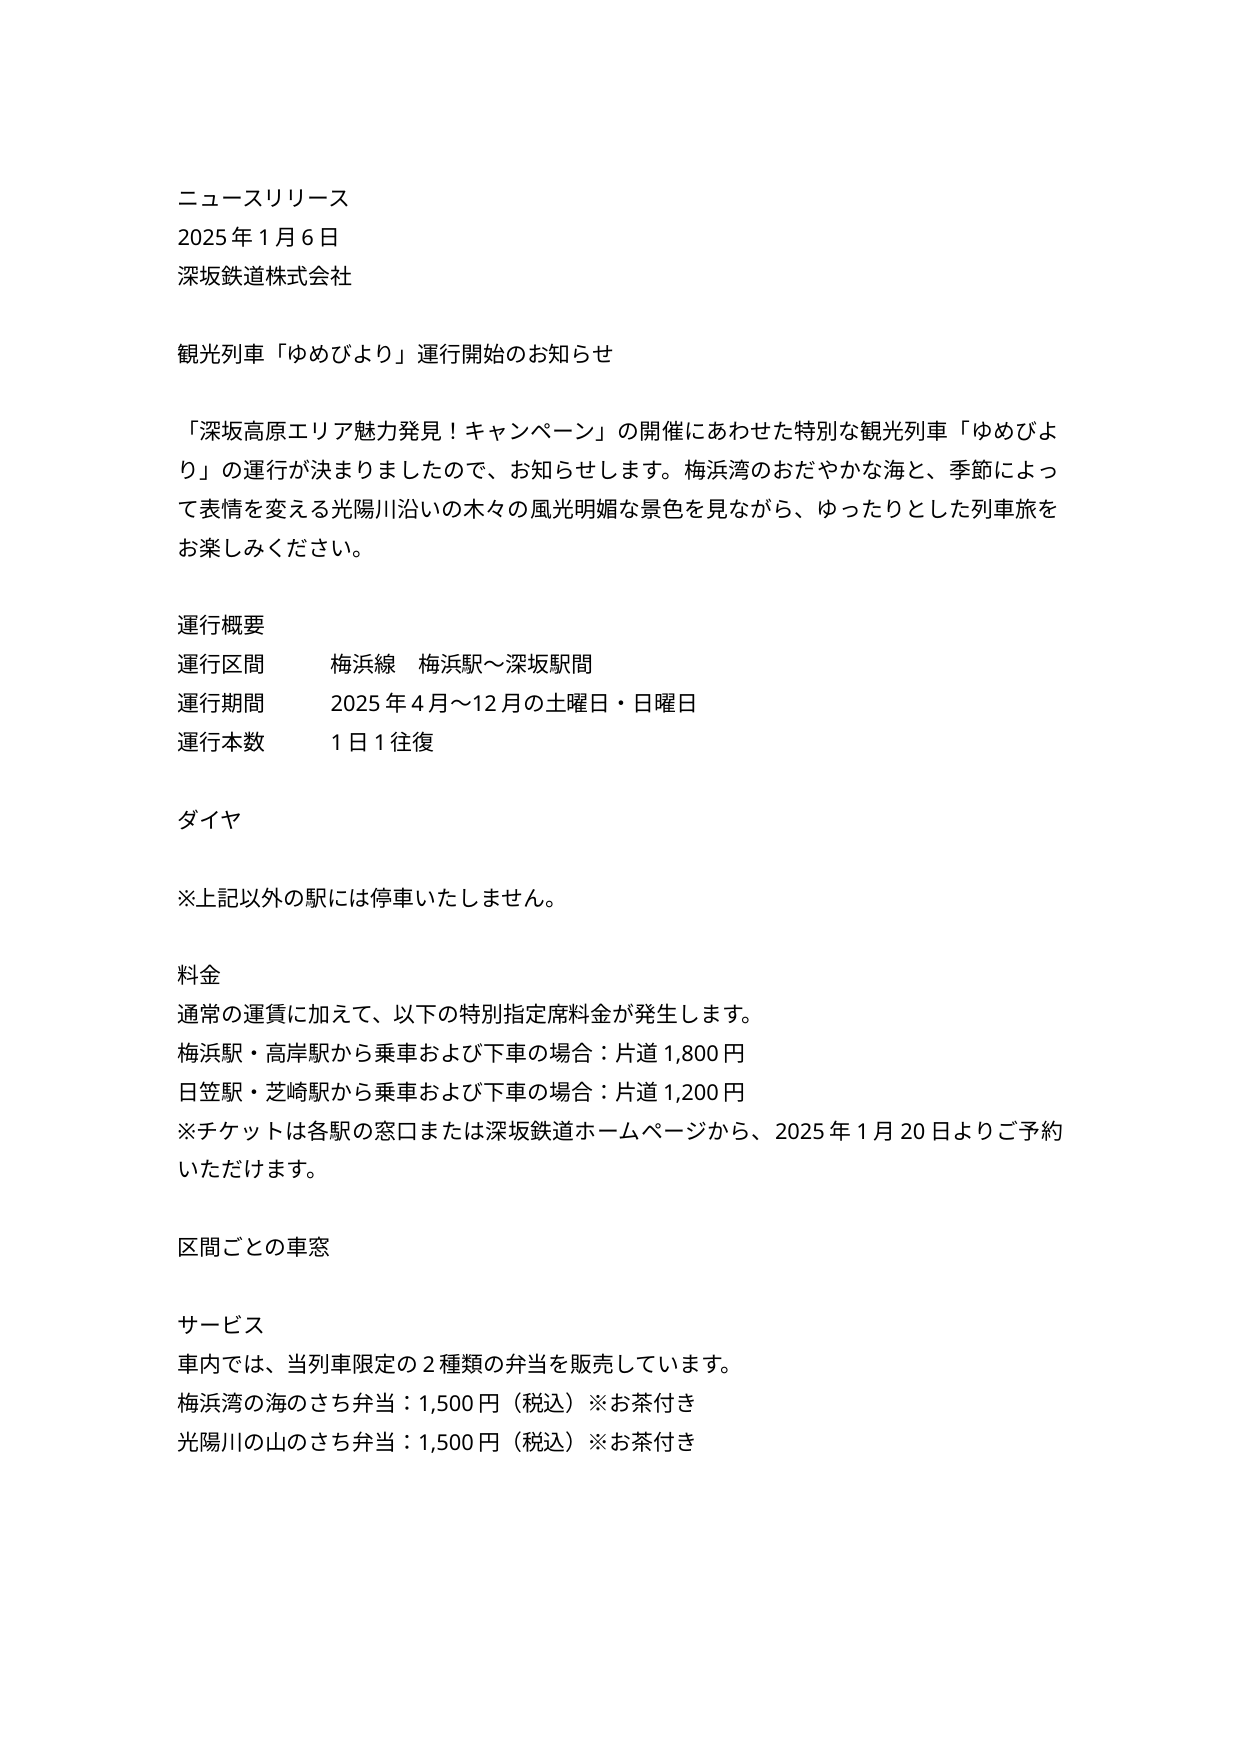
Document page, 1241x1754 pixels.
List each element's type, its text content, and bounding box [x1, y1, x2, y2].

text 「深坂高原エリア魅力発見！キャンペーン」の開催にあわせた特別な観光列車「ゆめびより」の運行が決まりましたので、お知らせします。梅浜湾のおだやかな海と、季節によって表情を変える光陽川沿いの木々の風光明媚な景色を見ながら、ゆったりとした列車旅をお楽しみください。 [177, 411, 1063, 566]
text 運行本数 1日1往復 [177, 722, 1063, 760]
text 運行概要 [177, 605, 1063, 644]
text 深坂鉄道株式会社 [177, 255, 1063, 294]
text ニュースリリース [177, 178, 1063, 216]
text 観光列車「ゆめびより」運行開始のお知らせ [177, 333, 1063, 372]
text 通常の運賃に加えて、以下の特別指定席料金が発生します。 [177, 993, 1063, 1032]
text サービス [177, 1304, 1063, 1343]
text 車内では、当列車限定の2種類の弁当を販売しています。 [177, 1343, 1063, 1382]
text ダイヤ [177, 799, 1063, 838]
text 光陽川の山のさち弁当：1,500円（税込）※お茶付き [177, 1421, 1063, 1460]
text ※チケットは各駅の窓口または深坂鉄道ホームページから、2025年1月20日よりご予約いただけます。 [177, 1110, 1063, 1188]
text 2025年1月6日 [177, 216, 1063, 255]
text 区間ごとの車窓 [177, 1227, 1063, 1266]
text 運行期間 2025年4月～12月の土曜日・日曜日 [177, 683, 1063, 722]
text 日笠駅・芝崎駅から乗車および下車の場合：片道1,200円 [177, 1071, 1063, 1110]
text 梅浜湾の海のさち弁当：1,500円（税込）※お茶付き [177, 1382, 1063, 1421]
text ※上記以外の駅には停車いたしません。 [177, 877, 1063, 916]
text 料金 [177, 955, 1063, 993]
text 運行区間 梅浜線 梅浜駅～深坂駅間 [177, 644, 1063, 683]
text 梅浜駅・高岸駅から乗車および下車の場合：片道1,800円 [177, 1032, 1063, 1071]
